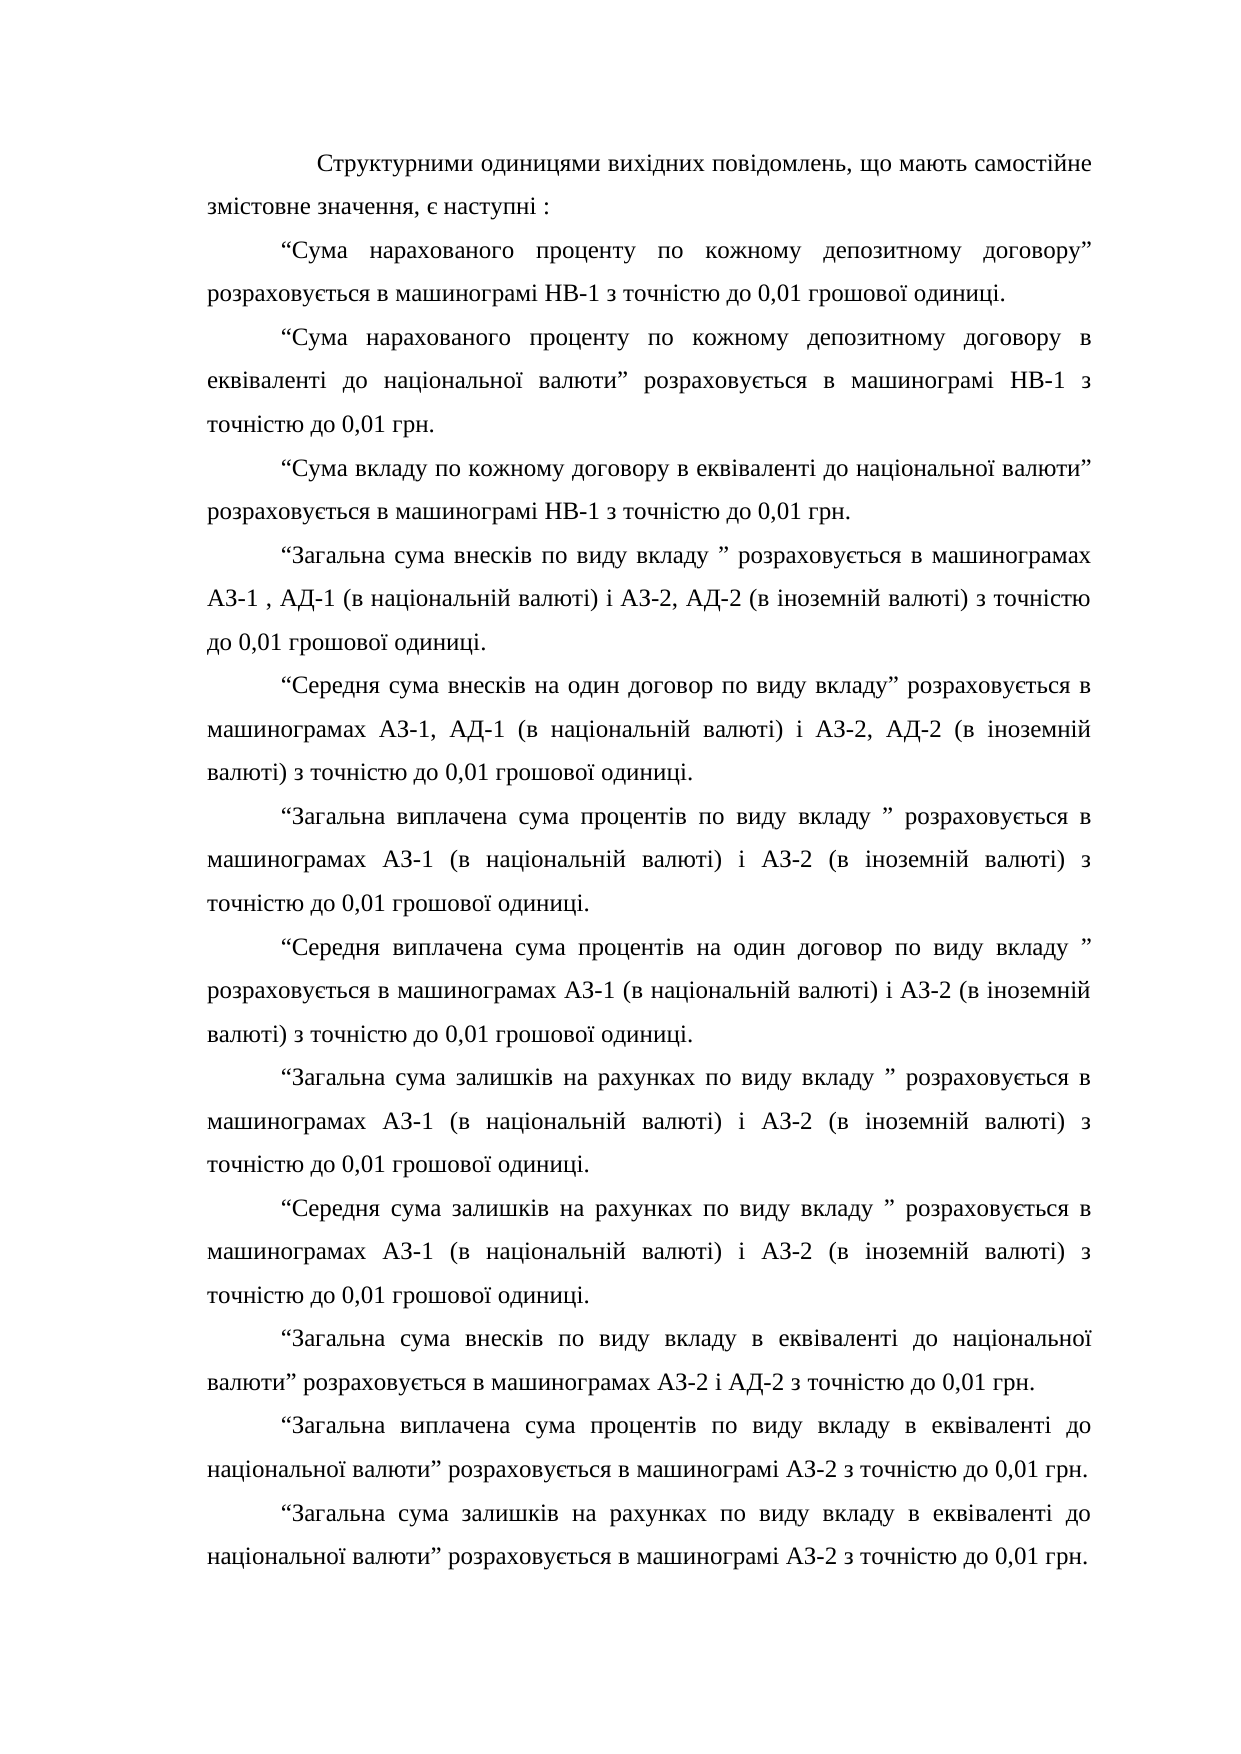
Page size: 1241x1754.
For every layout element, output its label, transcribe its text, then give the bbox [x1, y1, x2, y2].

text “Загальна сума залишків на рахунках по виду вкладу ” розраховується в машинограмах АЗ-1 (в національній валюті) і АЗ-2 (в іноземній валюті) з точністю до 0,01 грошової одиниці. [207, 1062, 1092, 1178]
text “Загальна сума внесків по виду вкладу ” розраховується в машинограмах АЗ-1 , АД-1 (в національній валюті) і АЗ-2, АД-2 (в іноземній валюті) з точністю до 0,01 грошової одиниці. [207, 539, 1092, 656]
text “Сума нарахованого проценту по кожному депозитному договору” розраховується в машинограмі НВ-1 з точністю до 0,01 грошової одиниці. [207, 235, 1092, 307]
text Структурними одиницями вихідних повідомлень, що мають самостійне змістовне значення, є наступні : [207, 148, 1092, 220]
text “Загальна виплачена сума процентів по виду вкладу в еквіваленті до національної валюти” розраховується в машинограмі АЗ-2 з точністю до 0,01 грн. [207, 1410, 1092, 1483]
text “Загальна виплачена сума процентів по виду вкладу ” розраховується в машинограмах АЗ-1 (в національній валюті) і АЗ-2 (в іноземній валюті) з точністю до 0,01 грошової одиниці. [207, 801, 1092, 917]
text “Сума нарахованого проценту по кожному депозитному договору в еквіваленті до національної валюти” розраховується в машинограмі НВ-1 з точністю до 0,01 грн. [207, 322, 1092, 438]
text “Середня сума внесків на один договор по виду вкладу” розраховується в машинограмах АЗ-1, АД-1 (в національній валюті) і АЗ-2, АД-2 (в іноземній валюті) з точністю до 0,01 грошової одиниці. [207, 670, 1092, 786]
text “Загальна сума внесків по виду вкладу в еквіваленті до національної валюти” розраховується в машинограмах АЗ-2 і АД-2 з точністю до 0,01 грн. [207, 1323, 1092, 1396]
text “Сума вкладу по кожному договору в еквіваленті до національної валюти” розраховується в машинограмі НВ-1 з точністю до 0,01 грн. [207, 452, 1092, 525]
text “Середня сума залишків на рахунках по виду вкладу ” розраховується в машинограмах АЗ-1 (в національній валюті) і АЗ-2 (в іноземній валюті) з точністю до 0,01 грошової одиниці. [207, 1193, 1092, 1309]
text “Загальна сума залишків на рахунках по виду вкладу в еквіваленті до національної валюти” розраховується в машинограмі АЗ-2 з точністю до 0,01 грн. [207, 1497, 1092, 1570]
text “Середня виплачена сума процентів на один договор по виду вкладу ” розраховується в машинограмах АЗ-1 (в національній валюті) і АЗ-2 (в іноземній валюті) з точністю до 0,01 грошової одиниці. [207, 931, 1092, 1048]
